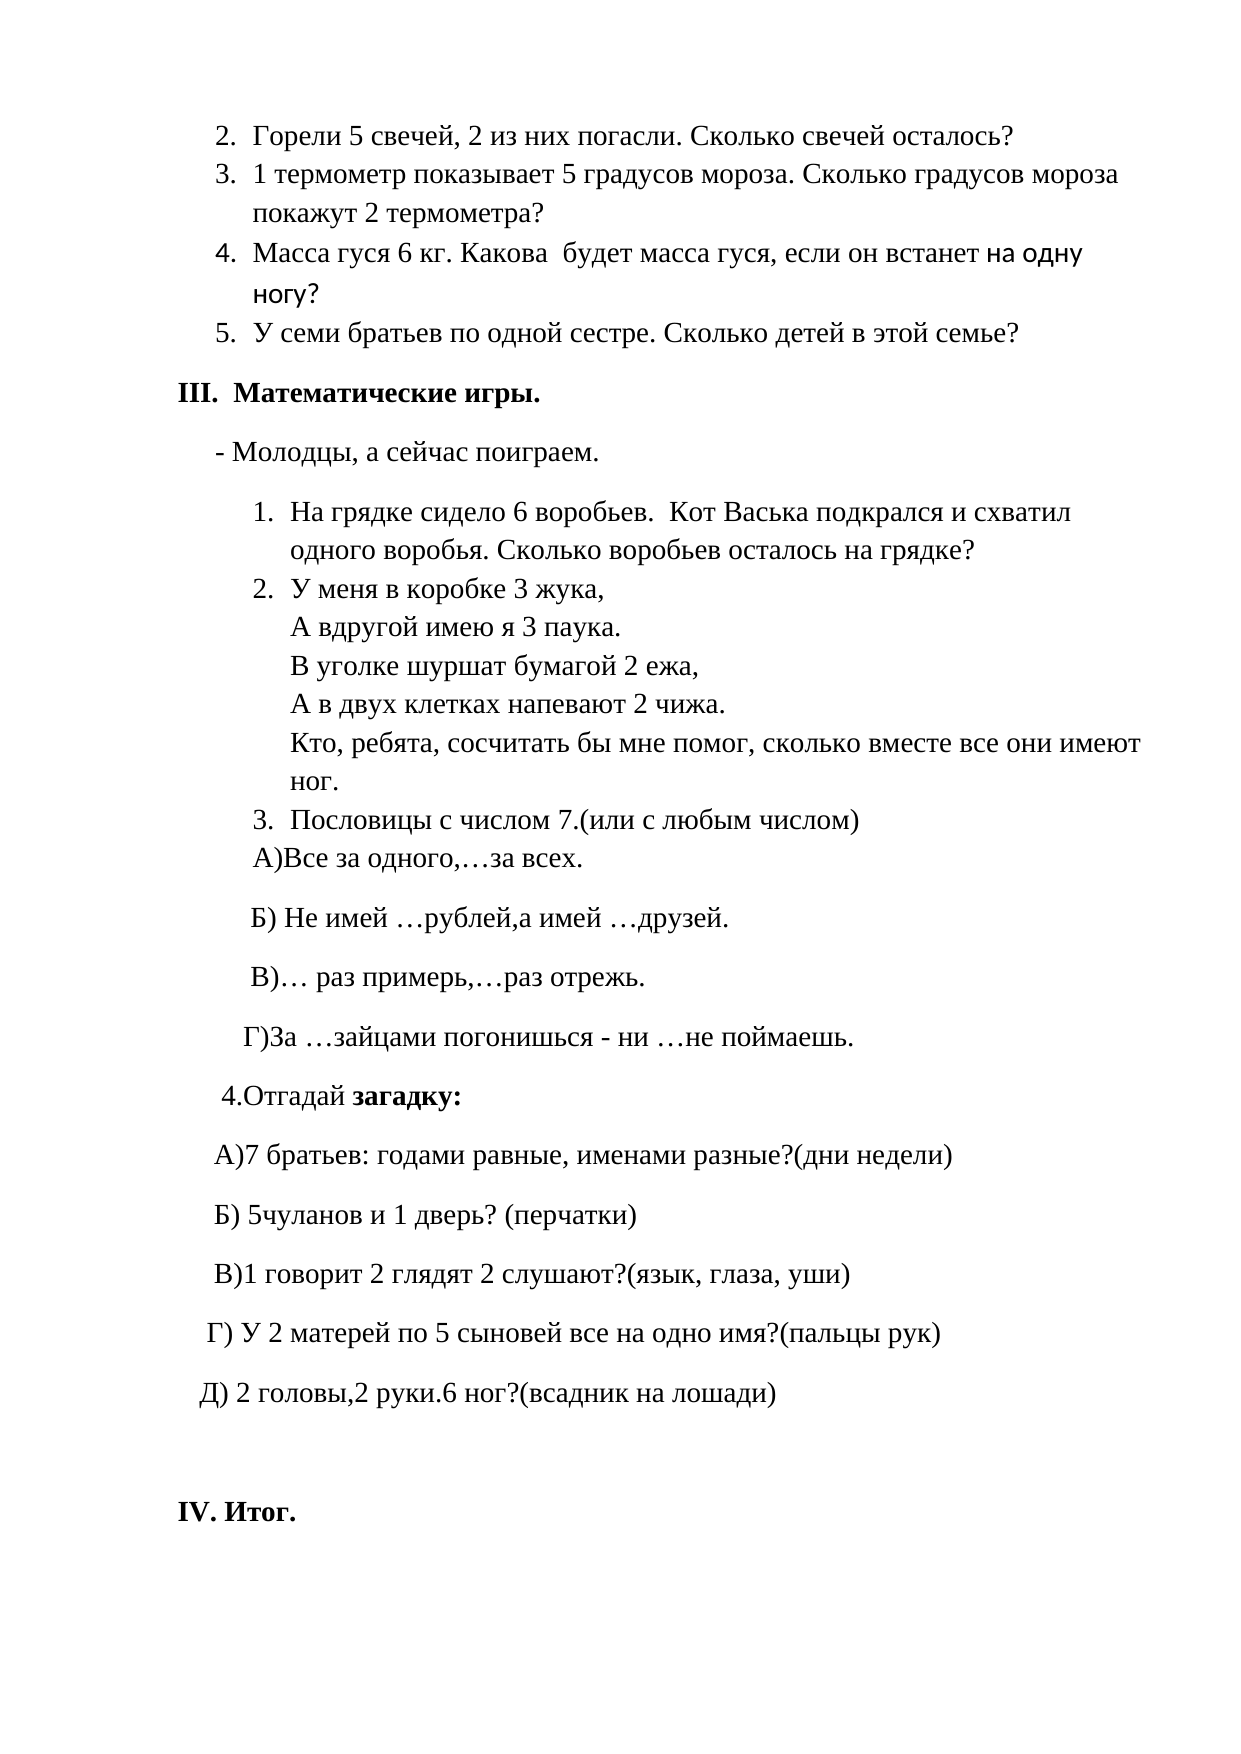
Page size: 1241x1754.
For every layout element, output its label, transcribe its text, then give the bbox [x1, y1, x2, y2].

text А)7 братьев: годами равные, именами разные?(дни недели) [177, 1137, 1152, 1171]
text В)… раз примерь,…раз отрежь. [177, 959, 1152, 993]
list А в двух клетках напевают 2 чижа. [290, 686, 1152, 720]
list В уголке шуршат бумагой 2 ежа, [290, 648, 1152, 681]
text В)1 говорит 2 глядят 2 слушают?(язык, глаза, уши) [177, 1256, 1152, 1290]
text Б) Не имей …рублей,а имей …друзей. [177, 900, 1152, 933]
text - Молодцы, а сейчас поиграем. [215, 434, 1152, 468]
text Г)За …зайцами погонишься - ни …не поймаешь. [177, 1019, 1152, 1052]
list У меня в коробке 3 жука, [252, 571, 1152, 604]
list Масса гуся 6 кг. Какова будет масса гуся, если он встанет на одну ногу? [215, 234, 1152, 310]
list У семи братьев по одной сестре. Сколько детей в этой семье? [215, 316, 1152, 349]
list А вдругой имею я 3 паука. [290, 609, 1152, 643]
list Горели 5 свечей, 2 из них погасли. Сколько свечей осталось? [215, 118, 1152, 152]
text Г) У 2 матерей по 5 сыновей все на одно имя?(пальцы рук) [177, 1316, 1152, 1349]
list Кто, ребята, сосчитать бы мне помог, сколько вместе все они имеют ног. [290, 725, 1152, 797]
text 4.Отгадай загадку: [177, 1078, 1152, 1112]
text IV. Итог. [177, 1494, 1152, 1527]
text Б) 5чуланов и 1 дверь? (перчатки) [177, 1197, 1152, 1230]
text III. Математические игры. [177, 375, 1152, 408]
list Пословицы с числом 7.(или с любым числом) [252, 802, 1152, 836]
list 1 термометр показывает 5 градусов мороза. Сколько градусов мороза покажут 2 термометра? [215, 157, 1152, 229]
list На грядке сидело 6 воробьев. Кот Васька подкрался и схватил одного воробья. Сколько воробьев осталось на грядке? [252, 494, 1152, 566]
list А)Все за одного,…за всех. [252, 841, 1152, 874]
text Д) 2 головы,2 руки.6 ног?(всадник на лошади) [177, 1375, 1152, 1408]
